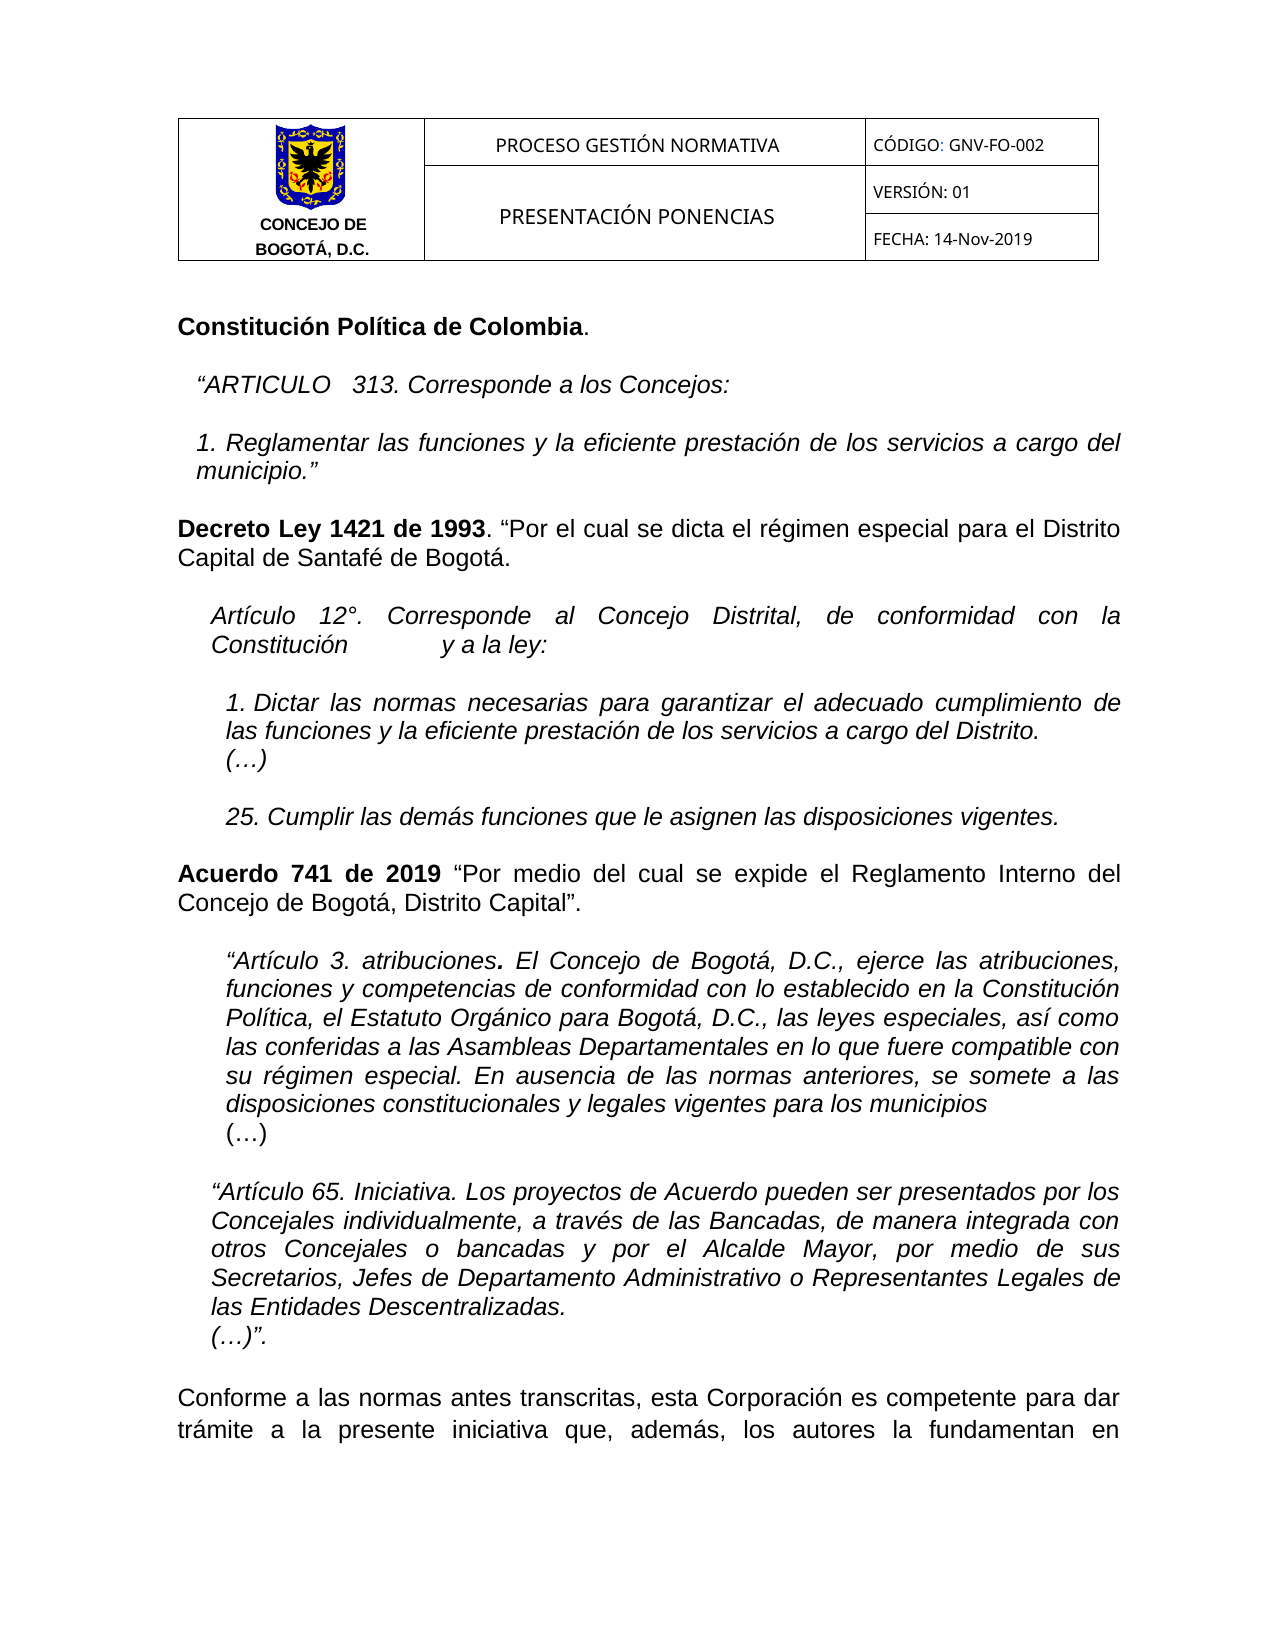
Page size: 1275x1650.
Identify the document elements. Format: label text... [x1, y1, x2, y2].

text Acuerdo 741 de 2019 “Por medio del cual se expide el Reglamento Interno del Concejo de Bogotá, Distrito Capital”. [177, 859, 1121, 917]
subtitle Constitución Política de Colombia. [177, 312, 1121, 340]
text “Artículo 65. Iniciativa. Los proyectos de Acuerdo pueden ser presentados por los Concejales individualmente, a través de las Bancadas, de manera integrada con otros Concejales o bancadas y por el Alcalde Mayor, por medio de sus Secretarios, Jefes de Departamento Administrativo o Representantes Legales de las Entidades Descentralizadas. [211, 1177, 1121, 1321]
list Reglamentar las funciones y la eficiente prestación de los servicios a cargo del municipio.” [196, 427, 1121, 485]
text 25. Cumplir las demás funciones que le asignen las disposiciones vigentes. [226, 802, 1121, 831]
text Decreto Ley 1421 de 1993. “Por el cual se dicta el régimen especial para el Distrito Capital de Santafé de Bogotá. [177, 514, 1121, 572]
text (…) [226, 745, 1121, 773]
text “ARTICULO 313. Corresponde a los Concejos: [196, 370, 1121, 399]
text “Artículo 3. atribuciones. El Concejo de Bogotá, D.C., ejerce las atribuciones, funciones y competencias de conformidad con lo establecido en la Constitución Política, el Estatuto Orgánico para Bogotá, D.C., las leyes especiales, así como las conferidas a las Asambleas Departamentales en lo que fuere compatible con su régimen especial. En ausencia de las normas anteriores, se somete a las disposiciones constitucionales y legales vigentes para los municipios [226, 946, 1121, 1118]
text Artículo 12°. Corresponde al Concejo Distrital, de conformidad con la Constitución y a la ley: [211, 601, 1121, 659]
picture [275, 124, 346, 210]
list Dictar las normas necesarias para garantizar el adecuado cumplimiento de las funciones y la eficiente prestación de los servicios a cargo del Distrito. [226, 687, 1121, 745]
text (…)”. [211, 1321, 1121, 1349]
text (…) [226, 1118, 1121, 1147]
